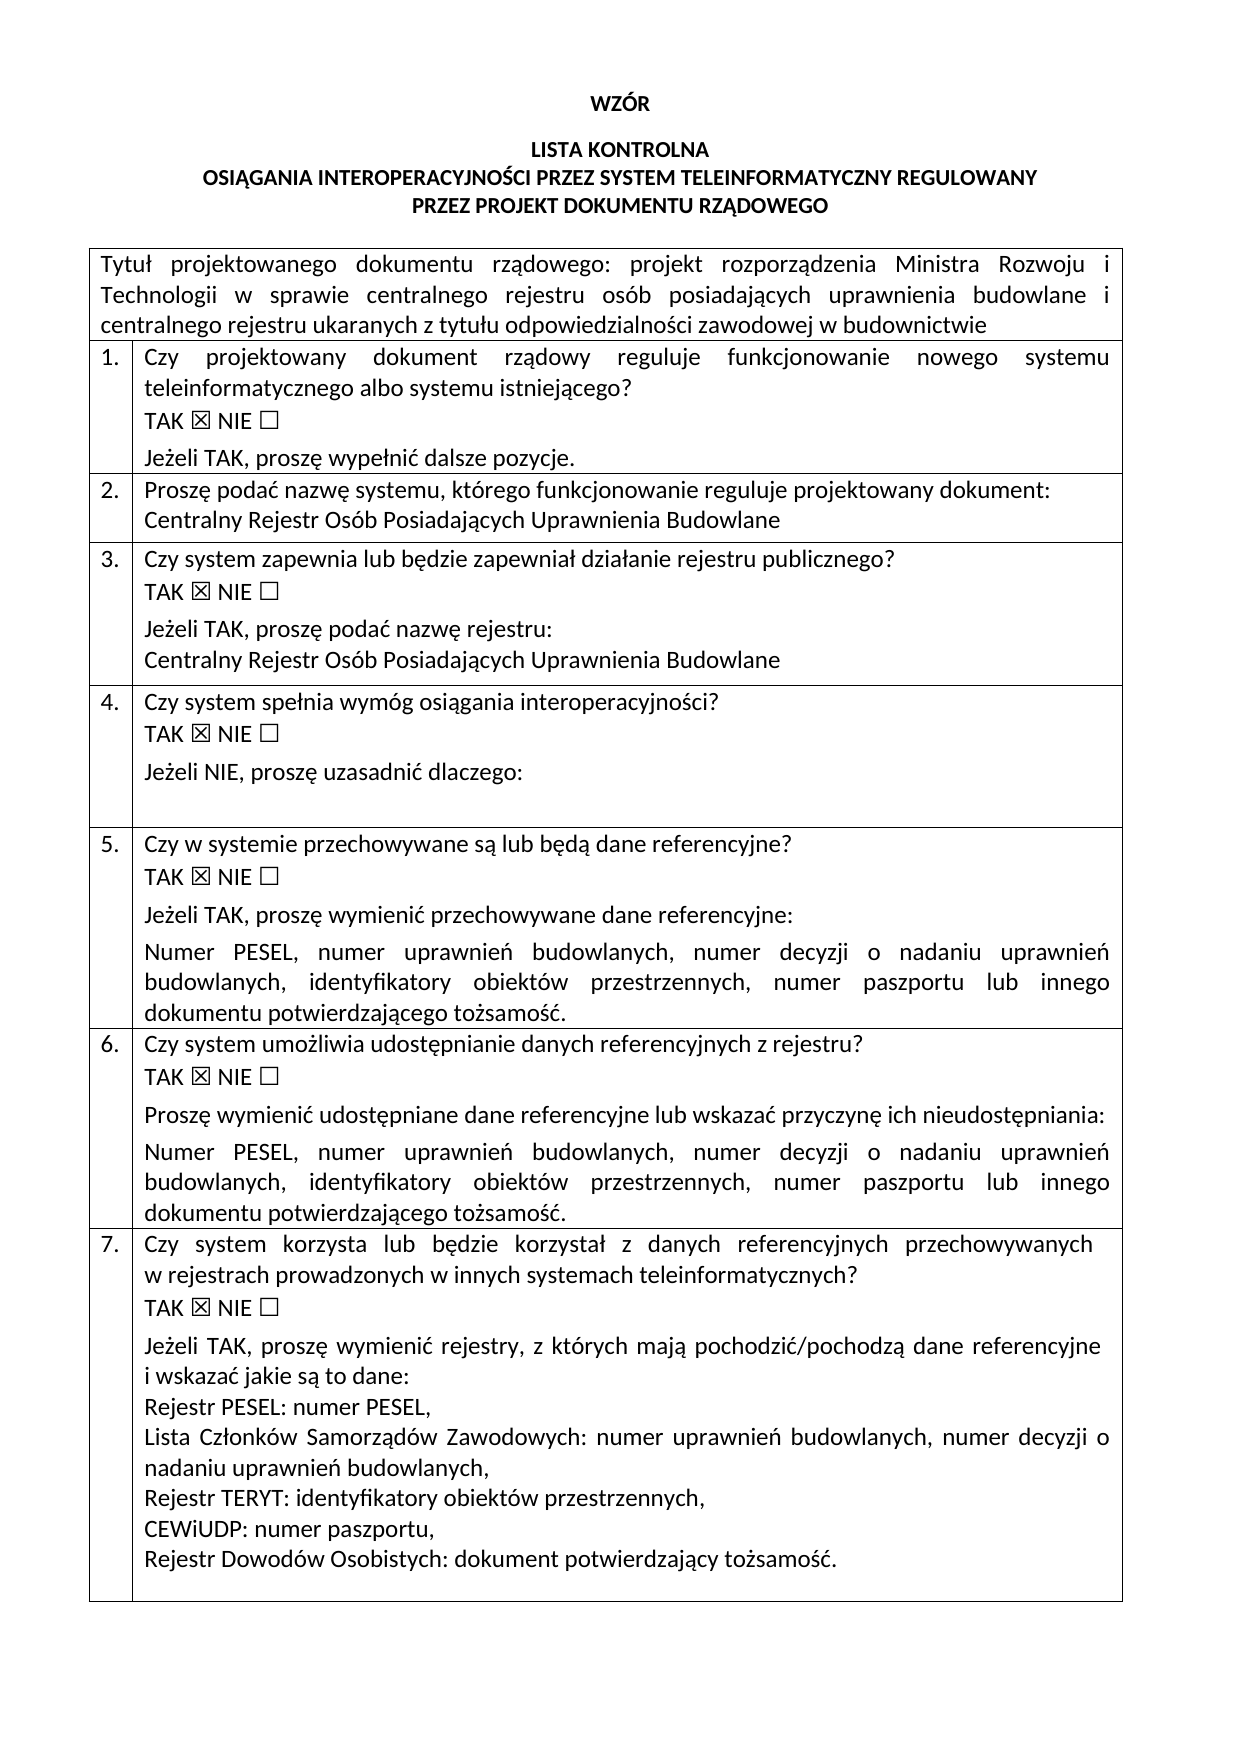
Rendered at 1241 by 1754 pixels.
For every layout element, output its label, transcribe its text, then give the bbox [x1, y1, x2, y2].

table_cell Czy w systemie przechowywane są lub będą dane referencyjne? TAK NIE Jeżeli TAK, proszę wymienić przechowywane dane referencyjne: Numer PESEL, numer uprawnień budowlanych, numer decyzji o nadaniu uprawnień budowlanych, identyfikatory obiektów przestrzennych, numer paszportu lub innego dokumentu potwierdzającego tożsamość. [133, 828, 1122, 1027]
table_cell [90, 474, 132, 542]
table_cell [90, 341, 132, 473]
text WZÓR [89, 89, 1152, 117]
text PRZEZ PROJEKT DOKUMENTU RZĄDOWEGO [89, 192, 1152, 219]
table_cell Czy system zapewnia lub będzie zapewniał działanie rejestru publicznego? TAK NIE Jeżeli TAK, proszę podać nazwę rejestru: Centralny Rejestr Osób Posiadających Uprawnienia Budowlane [133, 543, 1122, 684]
table_cell [90, 686, 132, 827]
table_cell Proszę podać nazwę systemu, którego funkcjonowanie reguluje projektowany dokument: Centralny Rejestr Osób Posiadających Uprawnienia Budowlane [133, 474, 1122, 542]
table_header Tytuł projektowanego dokumentu rządowego: projekt rozporządzenia Ministra Rozwoju i Technologii w sprawie centralnego rejestru osób posiadających uprawnienia budowlane i centralnego rejestru ukaranych z tytułu odpowiedzialności zawodowej w budownictwie [90, 249, 1122, 340]
table_cell [90, 1229, 132, 1601]
table_cell [90, 543, 132, 684]
table_cell Czy system korzysta lub będzie korzystał z danych referencyjnych przechowywanych w rejestrach prowadzonych w innych systemach teleinformatycznych? TAK NIE Jeżeli TAK, proszę wymienić rejestry, z których mają pochodzić/pochodzą dane referencyjne i wskazać jakie są to dane: Rejestr PESEL: numer PESEL, Lista Członków Samorządów Zawodowych: numer uprawnień budowlanych, numer decyzji o nadaniu uprawnień budowlanych, Rejestr TERYT: identyfikatory obiektów przestrzennych, CEWiUDP: numer paszportu, Rejestr Dowodów Osobistych: dokument potwierdzający tożsamość. [133, 1229, 1122, 1601]
table_cell Czy projektowany dokument rządowy reguluje funkcjonowanie nowego systemu teleinformatycznego albo systemu istniejącego? TAK NIE Jeżeli TAK, proszę wypełnić dalsze pozycje. [133, 341, 1122, 473]
table_cell Czy system spełnia wymóg osiągania interoperacyjności? TAK NIE Jeżeli NIE, proszę uzasadnić dlaczego: [133, 686, 1122, 827]
table_cell [90, 1029, 132, 1228]
table_cell Czy system umożliwia udostępnianie danych referencyjnych z rejestru? TAK NIE Proszę wymienić udostępniane dane referencyjne lub wskazać przyczynę ich nieudostępniania: Numer PESEL, numer uprawnień budowlanych, numer decyzji o nadaniu uprawnień budowlanych, identyfikatory obiektów przestrzennych, numer paszportu lub innego dokumentu potwierdzającego tożsamość. [133, 1029, 1122, 1228]
text LISTA KONTROLNA OSIĄGANIA INTEROPERACYJNOŚCI PRZEZ SYSTEM TELEINFORMATYCZNY REGULOWANY [89, 136, 1152, 192]
table_cell [90, 828, 132, 1027]
